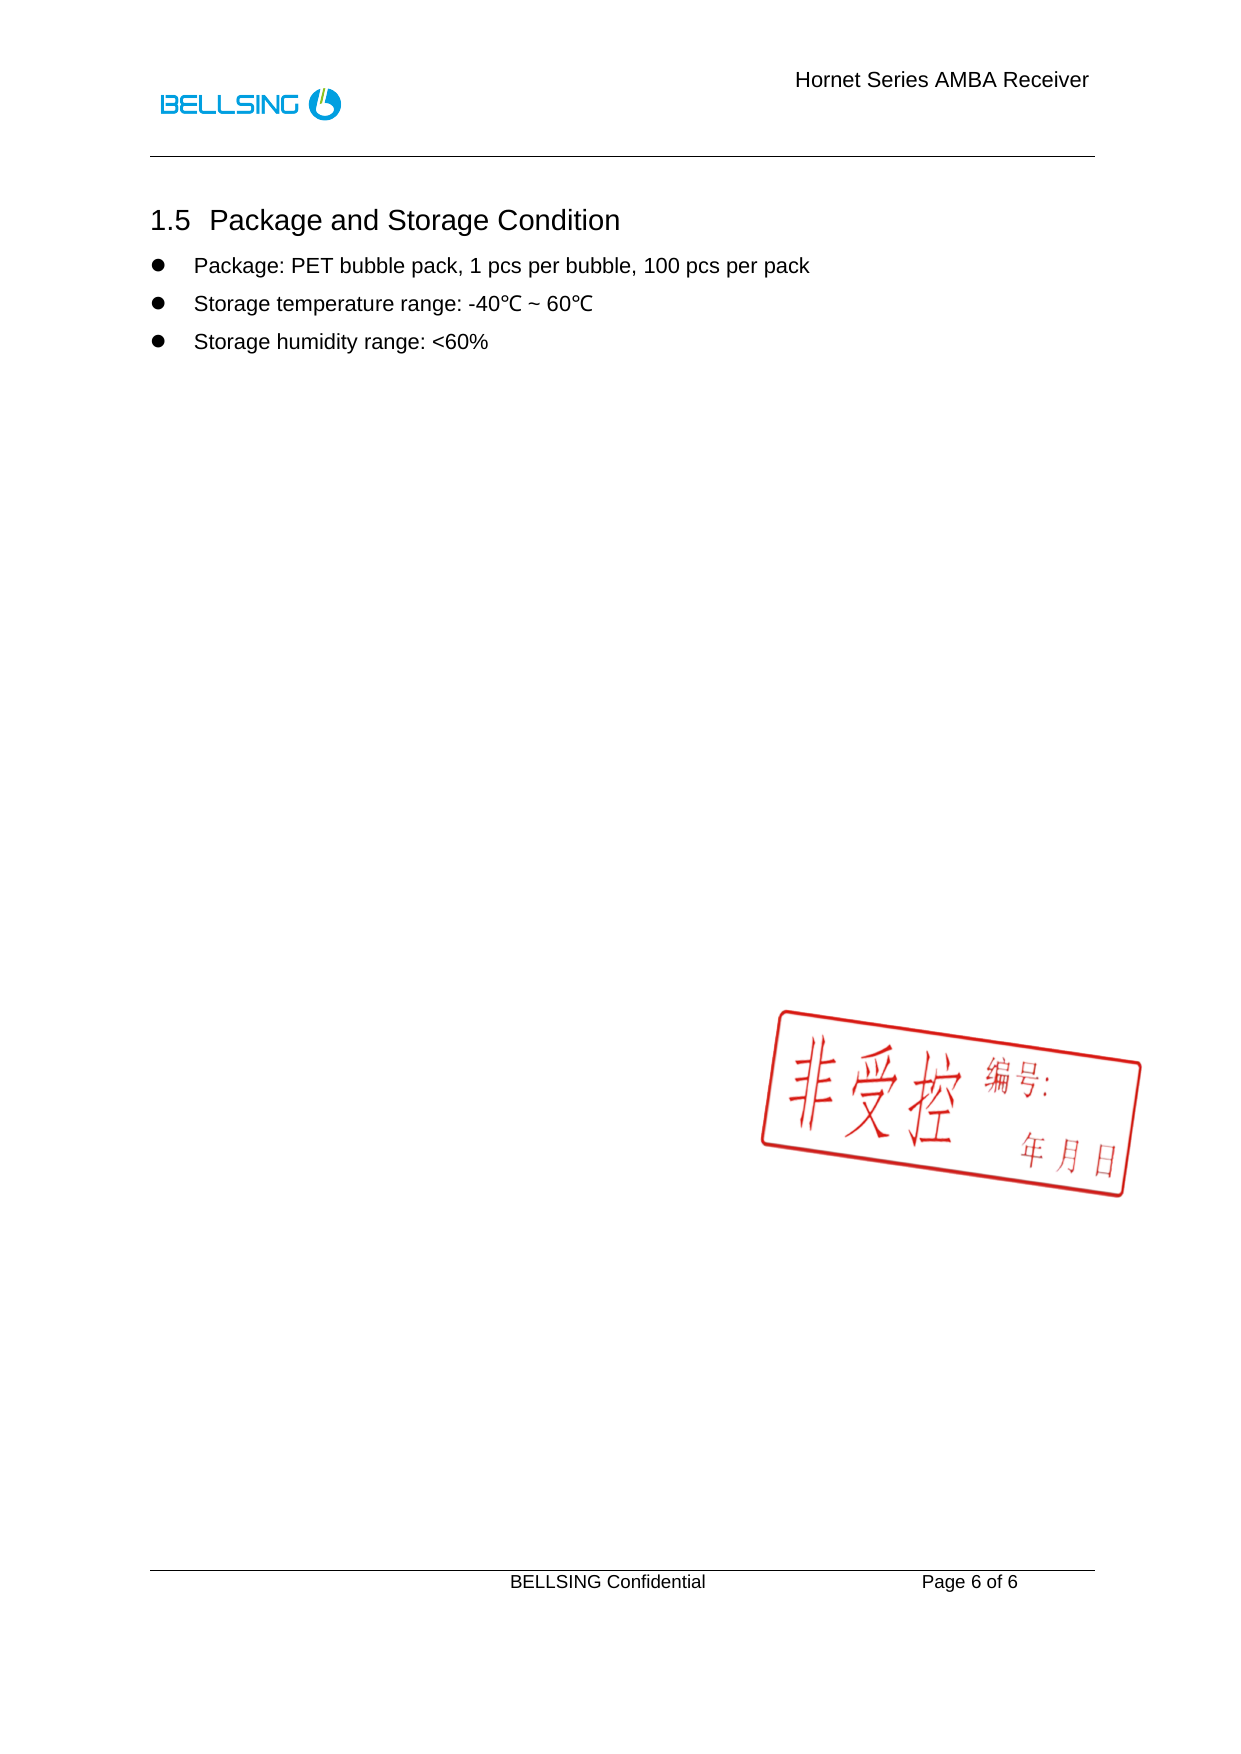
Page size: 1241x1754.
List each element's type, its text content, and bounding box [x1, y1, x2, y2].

subtitle Package and Storage Condition [150, 203, 1090, 236]
subtitle Storage humidity range: <60% [150, 328, 1090, 354]
subtitle Package: PET bubble pack, 1 pcs per bubble, 100 pcs per pack [150, 253, 1090, 278]
subtitle Storage temperature range: -40℃ ~ 60℃ [150, 291, 1090, 316]
picture [156, 84, 346, 125]
picture [760, 1009, 1142, 1198]
